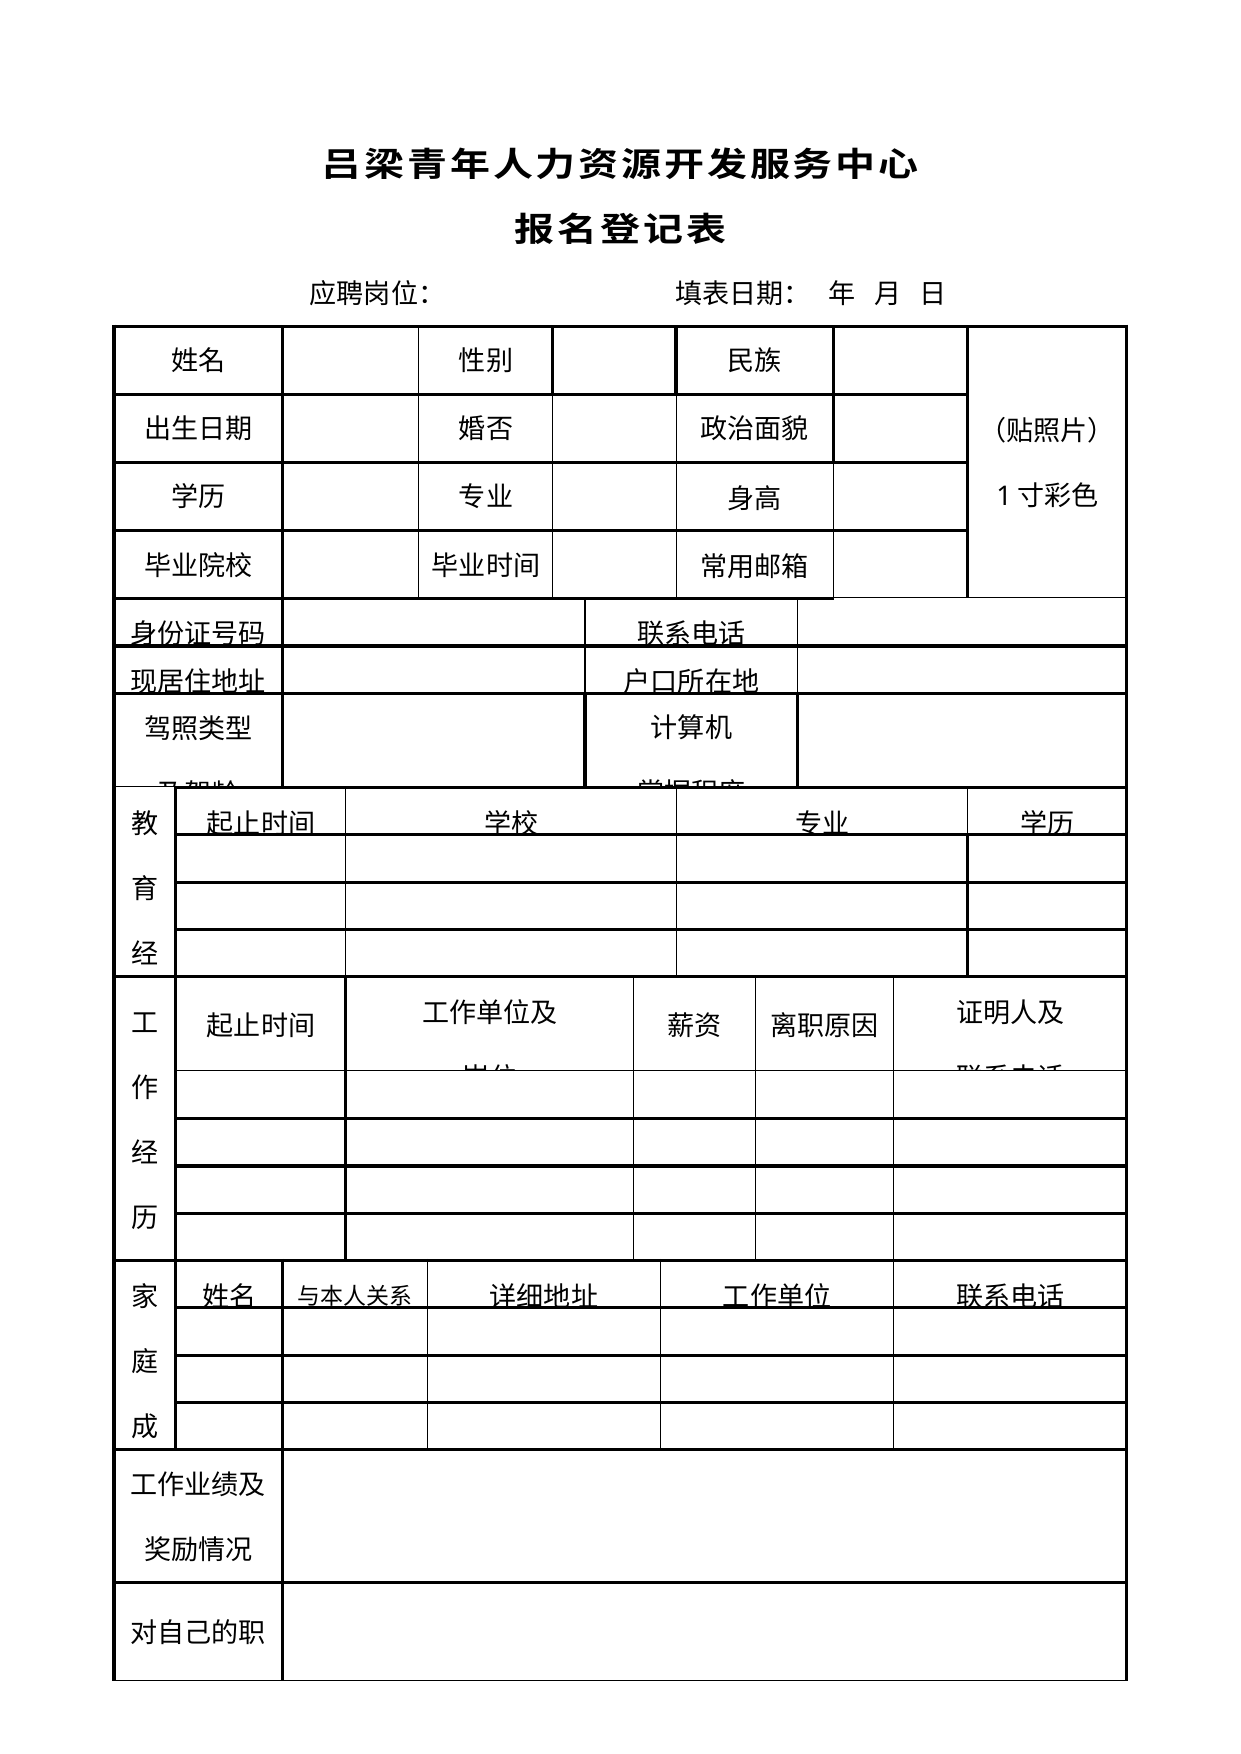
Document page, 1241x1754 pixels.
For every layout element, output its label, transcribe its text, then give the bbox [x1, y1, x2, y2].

table_cell 对自己的职业规划 [116, 1584, 281, 1680]
table_cell [756, 1071, 893, 1117]
table_cell [894, 1071, 1125, 1117]
table_cell 专业 [419, 464, 552, 529]
table_cell [756, 1120, 893, 1164]
table_cell [553, 464, 676, 529]
table_cell 起止时间 [177, 789, 345, 833]
table_cell [798, 598, 1125, 644]
table_cell 证明人及 联系电话 [894, 978, 1125, 1070]
table_cell 毕业时间 [419, 532, 552, 597]
table_cell 常用邮箱 [677, 532, 833, 597]
table_cell [177, 1357, 281, 1401]
text 应聘岗位： 填表日期： 年 月 日 [59, 259, 1181, 324]
table_cell [177, 836, 345, 881]
table_cell [677, 884, 966, 928]
table_cell [346, 836, 676, 881]
table_cell [177, 884, 345, 928]
table_cell 现居住地址 [116, 648, 281, 692]
table_cell [428, 1309, 660, 1353]
table_cell [347, 1168, 633, 1212]
table_cell 毕业院校 [116, 532, 281, 597]
table_cell [677, 836, 966, 881]
table_cell 与本人关系 [284, 1262, 427, 1306]
table_cell [661, 1357, 893, 1401]
table_cell [894, 1357, 1125, 1401]
table_cell 工作业绩及 奖励情况 [116, 1451, 281, 1581]
table_cell [177, 1120, 344, 1164]
table_cell [634, 1071, 755, 1117]
table_cell 学校 [346, 789, 676, 833]
table_cell [177, 1309, 281, 1353]
table_cell [177, 1168, 344, 1212]
table_cell 驾照类型 及驾龄 [116, 695, 281, 786]
table_cell [756, 1168, 893, 1212]
table_cell [894, 1215, 1125, 1259]
table_cell 身份证号码 [116, 600, 281, 644]
table_cell 工作经历 [116, 978, 174, 1259]
table_cell [284, 1404, 427, 1448]
table_cell [284, 1357, 427, 1401]
table_cell [677, 931, 966, 975]
table_cell 身高 [677, 464, 833, 529]
table_cell [634, 1215, 755, 1259]
text 报名登记表 [59, 194, 1181, 259]
table_header 民族 [678, 328, 832, 393]
table_cell 学历 证书名称及编号 [968, 789, 1125, 833]
table_cell [835, 396, 966, 461]
table_cell [347, 1215, 633, 1259]
table_cell [177, 1404, 281, 1448]
table_cell [177, 931, 345, 975]
table_header [835, 328, 966, 393]
table_cell [428, 1357, 660, 1401]
table_cell 联系电话 [586, 600, 797, 644]
table_cell [661, 1404, 893, 1448]
table_cell [284, 396, 418, 461]
table_cell 教育经历 [116, 787, 174, 975]
table_cell [553, 532, 676, 597]
table_cell 工作单位 [661, 1262, 893, 1306]
table_cell [177, 1071, 344, 1117]
table_cell 专业 [677, 789, 967, 833]
table_cell [553, 396, 676, 461]
table_cell [634, 1120, 755, 1164]
table_cell 详细地址 [428, 1262, 660, 1306]
table_header 性别 [419, 328, 551, 393]
table_cell [834, 464, 966, 529]
table_cell [894, 1120, 1125, 1164]
table_cell 学历 [116, 464, 281, 529]
table_cell 起止时间 [177, 978, 344, 1070]
table_cell 离职原因 [756, 978, 893, 1070]
table_cell [834, 532, 966, 597]
table_cell [894, 1404, 1125, 1448]
table_cell [177, 1215, 344, 1259]
table_cell [284, 695, 583, 786]
table_cell [894, 1309, 1125, 1353]
table_cell [634, 1168, 755, 1212]
table_cell [798, 648, 1125, 692]
table_cell [799, 695, 1125, 786]
table_cell 姓名 [177, 1262, 281, 1306]
table_cell [346, 884, 676, 928]
table_cell [284, 1584, 1125, 1680]
table_header 姓名 [116, 328, 281, 393]
table_cell 政治面貌 [677, 396, 832, 461]
table_cell [284, 464, 418, 529]
table_cell 工作单位及 岗位 [347, 978, 633, 1070]
text 吕梁青年人力资源开发服务中心 [59, 129, 1181, 194]
table_cell 联系电话 [894, 1262, 1125, 1306]
table_cell [428, 1404, 660, 1448]
table_cell [894, 1168, 1125, 1212]
table_cell 婚否 [419, 396, 552, 461]
table_cell [347, 1120, 633, 1164]
table_cell [284, 1309, 427, 1353]
table_header （贴照片） 1寸彩色 [969, 328, 1125, 597]
table_cell 户口所在地 [586, 648, 797, 692]
table_cell [969, 884, 1125, 928]
table_cell [284, 1451, 1125, 1581]
table_cell [969, 836, 1125, 881]
table_cell [756, 1215, 893, 1259]
table_header [554, 328, 674, 393]
table_cell 计算机 掌握程度 [587, 695, 796, 786]
table_cell [661, 1309, 893, 1353]
table_cell [347, 1071, 633, 1117]
table_cell [284, 648, 584, 692]
table_cell 薪资 [634, 978, 755, 1070]
table_cell [284, 600, 584, 644]
table_cell 家庭成员 [116, 1262, 174, 1448]
table_cell [969, 931, 1125, 975]
table_header [284, 328, 418, 393]
table_cell 出生日期 [116, 396, 281, 461]
table_cell [346, 931, 676, 975]
table_cell [284, 532, 418, 597]
